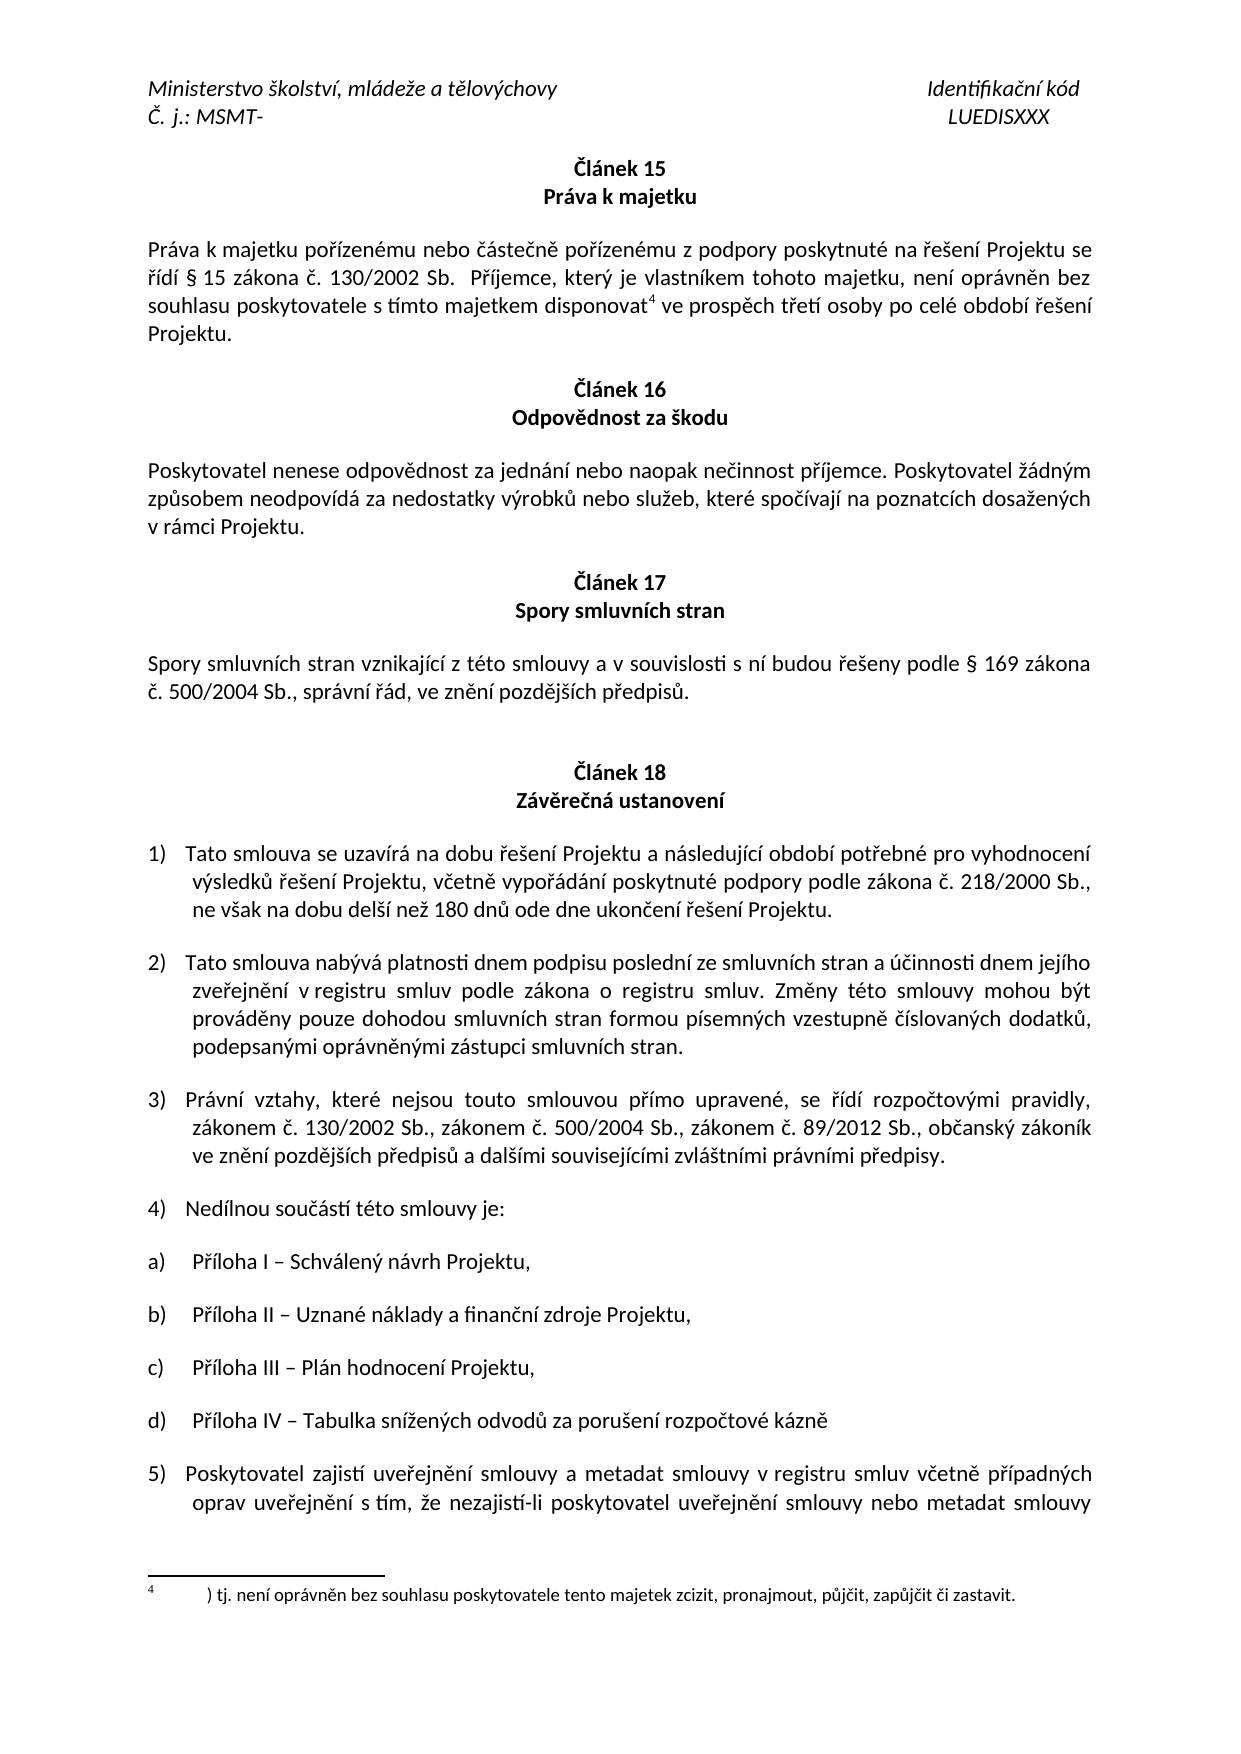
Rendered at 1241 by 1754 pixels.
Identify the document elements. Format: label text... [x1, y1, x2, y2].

text Spory smluvních stran vznikající z této smlouvy a v souvislosti s ní budou řešeny podle § 169 zákona č. 500/2004 Sb., správní řád, ve znění pozdějších předpisů. [148, 649, 1093, 705]
text b) Příloha II – Uznané náklady a finanční zdroje Projektu, [148, 1301, 1093, 1328]
list Tato smlouva nabývá platnosti dnem podpisu poslední ze smluvních stran a účinnosti dnem jejího zveřejnění v registru smluv podle zákona o registru smluv. Změny této smlouvy mohou být prováděny pouze dohodou smluvních stran formou písemných vzestupně číslovaných dodatků, podepsanými oprávněnými zástupci smluvních stran. [148, 948, 1093, 1060]
list Tato smlouva se uzavírá na dobu řešení Projektu a následující období potřebné pro vyhodnocení výsledků řešení Projektu, včetně vypořádání poskytnuté podpory podle zákona č. 218/2000 Sb., ne však na dobu delší než 180 dnů ode dne ukončení řešení Projektu. [148, 839, 1093, 923]
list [148, 1459, 1093, 1516]
text Poskytovatel nenese odpovědnost za jednání nebo naopak nečinnost příjemce. Poskytovatel žádným způsobem neodpovídá za nedostatky výrobků nebo služeb, které spočívají na poznatcích dosažených v rámci Projektu. [148, 456, 1093, 540]
text c) Příloha III – Plán hodnocení Projektu, [148, 1353, 1093, 1382]
text Článek 15 [148, 154, 1093, 182]
text a) Příloha I – Schválený návrh Projektu, [148, 1247, 1093, 1276]
text Spory smluvních stran [148, 596, 1093, 624]
text Závěrečná ustanovení [148, 786, 1093, 814]
text Práva k majetku [148, 182, 1093, 210]
text Článek 16 [148, 375, 1093, 403]
text Práva k majetku pořízenému nebo částečně pořízenému z podpory poskytnuté na řešení Projektu se řídí § 15 zákona č. 130/2002 Sb. Příjemce, který je vlastníkem tohoto majetku, není oprávněn bez souhlasu poskytovatele s tímto majetkem disponovat ve prospěch třetí osoby po celé období řešení Projektu. [148, 235, 1093, 347]
text Článek 18 [148, 758, 1093, 786]
list Nedílnou součástí této smlouvy je: [148, 1194, 1093, 1222]
list Právní vztahy, které nejsou touto smlouvou přímo upravené, se řídí rozpočtovými pravidly, zákonem č. 130/2002 Sb., zákonem č. 500/2004 Sb., zákonem č. 89/2012 Sb., občanský zákoník ve znění pozdějších předpisů a dalšími souvisejícími zvláštními právními předpisy. [148, 1085, 1093, 1169]
subtitle Článek 17 [148, 568, 1093, 596]
text Odpovědnost za škodu [148, 403, 1093, 431]
text d) Příloha IV – Tabulka snížených odvodů za porušení rozpočtové kázně [148, 1407, 1093, 1434]
